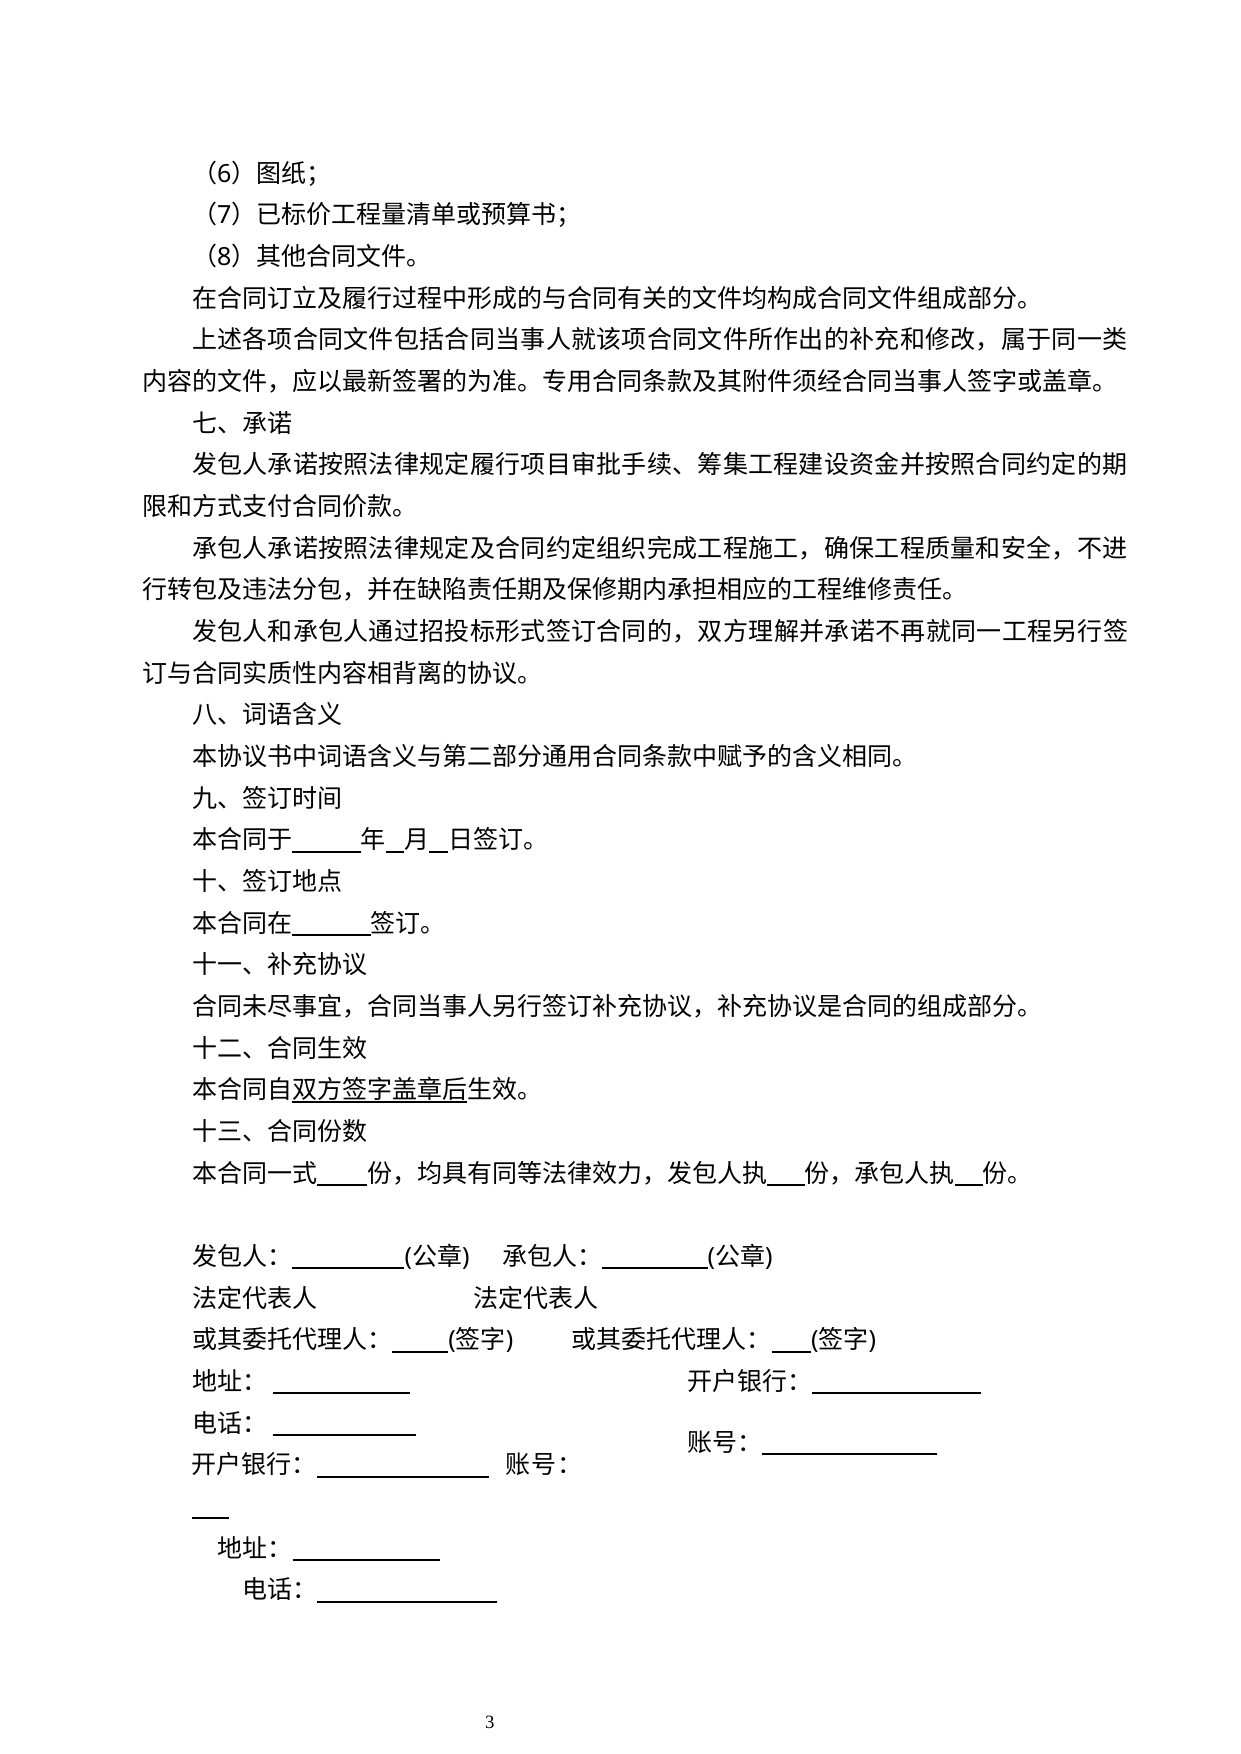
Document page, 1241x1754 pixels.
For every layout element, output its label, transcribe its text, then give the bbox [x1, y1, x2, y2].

text 电话： [142, 1398, 583, 1439]
text 或其委托代理人： (签字) 或其委托代理人： (签字) [142, 1314, 1128, 1356]
text 法定代表人 法定代表人 [142, 1273, 1128, 1314]
text 合同未尽事宜，合同当事人另行签订补充协议，补充协议是合同的组成部分。 [142, 981, 1128, 1023]
text 十一、补充协议 [142, 939, 1128, 981]
text 在合同订立及履行过程中形成的与合同有关的文件均构成合同文件组成部分。 [142, 273, 1128, 314]
text 十、签订地点 [142, 856, 1128, 898]
text 十三、合同份数 [142, 1106, 1128, 1148]
text （7）已标价工程量清单或预算书； [142, 189, 1128, 231]
text 十二、合同生效 [142, 1023, 1128, 1064]
text 账号： [587, 1398, 1128, 1464]
text 发包人： (公章) 承包人： (公章) [142, 1231, 1128, 1273]
text 发包人承诺按照法律规定履行项目审批手续、筹集工程建设资金并按照合同约定的期限和方式支付合同价款。 [142, 439, 1128, 523]
text 本合同自双方签字盖章后生效。 [142, 1064, 1128, 1106]
text 地址： [142, 1356, 583, 1398]
text 地址： [142, 1523, 583, 1564]
text 开户银行： 账号： [192, 1439, 583, 1523]
text 九、签订时间 [142, 773, 1128, 814]
text （8）其他合同文件。 [142, 231, 1128, 273]
text （6）图纸； [142, 148, 1128, 189]
text 电话： [142, 1564, 583, 1606]
text 本合同一式 份，均具有同等法律效力，发包人执 份，承包人执 份。 [142, 1148, 1128, 1189]
text 七、承诺 [142, 398, 1128, 439]
text 发包人和承包人通过招投标形式签订合同的，双方理解并承诺不再就同一工程另行签订与合同实质性内容相背离的协议。 [142, 606, 1128, 689]
text 开户银行： [587, 1356, 1128, 1398]
text 承包人承诺按照法律规定及合同约定组织完成工程施工，确保工程质量和安全，不进行转包及违法分包，并在缺陷责任期及保修期内承担相应的工程维修责任。 [142, 523, 1128, 606]
text 上述各项合同文件包括合同当事人就该项合同文件所作出的补充和修改，属于同一类内容的文件，应以最新签署的为准。专用合同条款及其附件须经合同当事人签字或盖章。 [142, 314, 1128, 398]
text 本合同在 签订。 [142, 898, 1128, 939]
text 本合同于 年 月 日签订。 [142, 814, 1128, 856]
text 八、词语含义 [142, 689, 1128, 731]
text 本协议书中词语含义与第二部分通用合同条款中赋予的含义相同。 [142, 731, 1128, 773]
